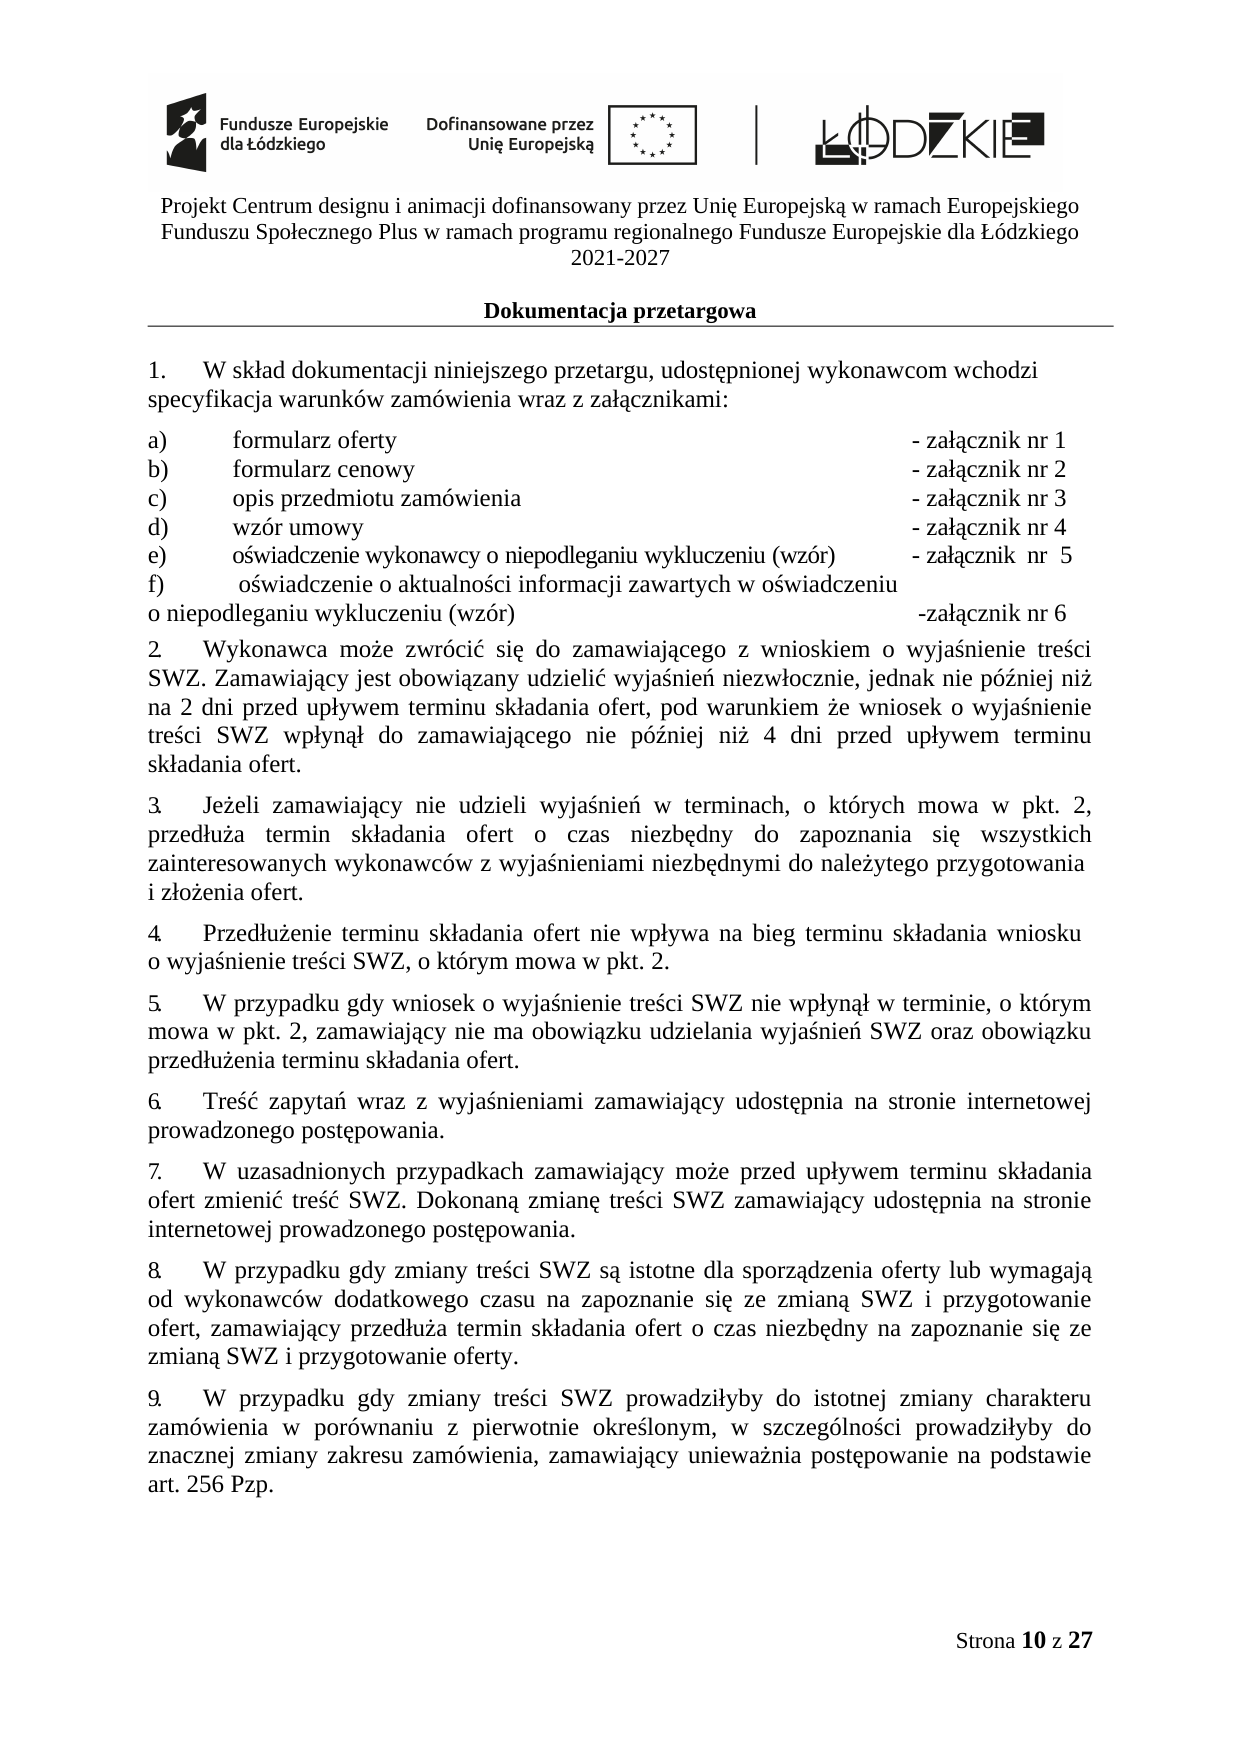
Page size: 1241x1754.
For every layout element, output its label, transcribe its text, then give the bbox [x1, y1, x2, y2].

list Wykonawca może zwrócić się do zamawiającego z wnioskiem o wyjaśnienie treści SWZ. Zamawiający jest obowiązany udzielić wyjaśnień niezwłocznie, jednak nie później niż na 2 dni przed upływem terminu składania ofert, pod warunkiem że wniosek o wyjaśnienie treści SWZ wpłynął do zamawiającego nie później niż 4 dni przed upływem terminu składania ofert. [148, 634, 1093, 778]
list opis przedmiotu zamówienia - załącznik nr 3 [148, 483, 1093, 512]
list W uzasadnionych przypadkach zamawiający może przed upływem terminu składania ofert zmienić treść SWZ. Dokonaną zmianę treści SWZ zamawiający udostępnia na stronie internetowej prowadzonego postępowania. [148, 1156, 1093, 1243]
list W przypadku gdy wniosek o wyjaśnienie treści SWZ nie wpłynął w terminie, o którym mowa w pkt. 2, zamawiający nie ma obowiązku udzielania wyjaśnień SWZ oraz obowiązku przedłużenia terminu składania ofert. [148, 988, 1093, 1074]
text o niepodleganiu wykluczeniu (wzór) -załącznik nr 6 [148, 598, 1093, 627]
list oświadczenie wykonawcy o niepodleganiu wykluczeniu (wzór) - załącznik nr 5 [148, 540, 1093, 569]
list formularz oferty - załącznik nr 1 [148, 425, 1093, 454]
list Treść zapytań wraz z wyjaśnieniami zamawiający udostępnia na stronie internetowej prowadzonego postępowania. [148, 1086, 1093, 1144]
picture [147, 73, 1064, 192]
list wzór umowy - załącznik nr 4 [148, 512, 1093, 540]
text Dokumentacja przetargowa [148, 297, 1093, 323]
list Jeżeli zamawiający nie udzieli wyjaśnień w terminach, o których mowa w pkt. 2, przedłuża termin składania ofert o czas niezbędny do zapoznania się wszystkich zainteresowanych wykonawców z wyjaśnieniami niezbędnymi do należytego przygotowania i złożenia ofert. [148, 790, 1093, 905]
list W skład dokumentacji niniejszego przetargu, udostępnionej wykonawcom wchodzi specyfikacja warunków zamówienia wraz z załącznikami: [148, 355, 1093, 413]
list oświadczenie o aktualności informacji zawartych w oświadczeniu [148, 569, 1093, 598]
list W przypadku gdy zmiany treści SWZ prowadziłyby do istotnej zmiany charakteru zamówienia w porównaniu z pierwotnie określonym, w szczególności prowadziłyby do znacznej zmiany zakresu zamówienia, zamawiający unieważnia postępowanie na podstawie art. 256 Pzp. [148, 1383, 1093, 1498]
list formularz cenowy - załącznik nr 2 [148, 454, 1093, 483]
list Przedłużenie terminu składania ofert nie wpływa na bieg terminu składania wniosku o wyjaśnienie treści SWZ, o którym mowa w pkt. 2. [148, 918, 1093, 975]
list W przypadku gdy zmiany treści SWZ są istotne dla sporządzenia oferty lub wymagają od wykonawców dodatkowego czasu na zapoznanie się ze zmianą SWZ i przygotowanie ofert, zamawiający przedłuża termin składania ofert o czas niezbędny na zapoznanie się ze zmianą SWZ i przygotowanie oferty. [148, 1255, 1093, 1370]
